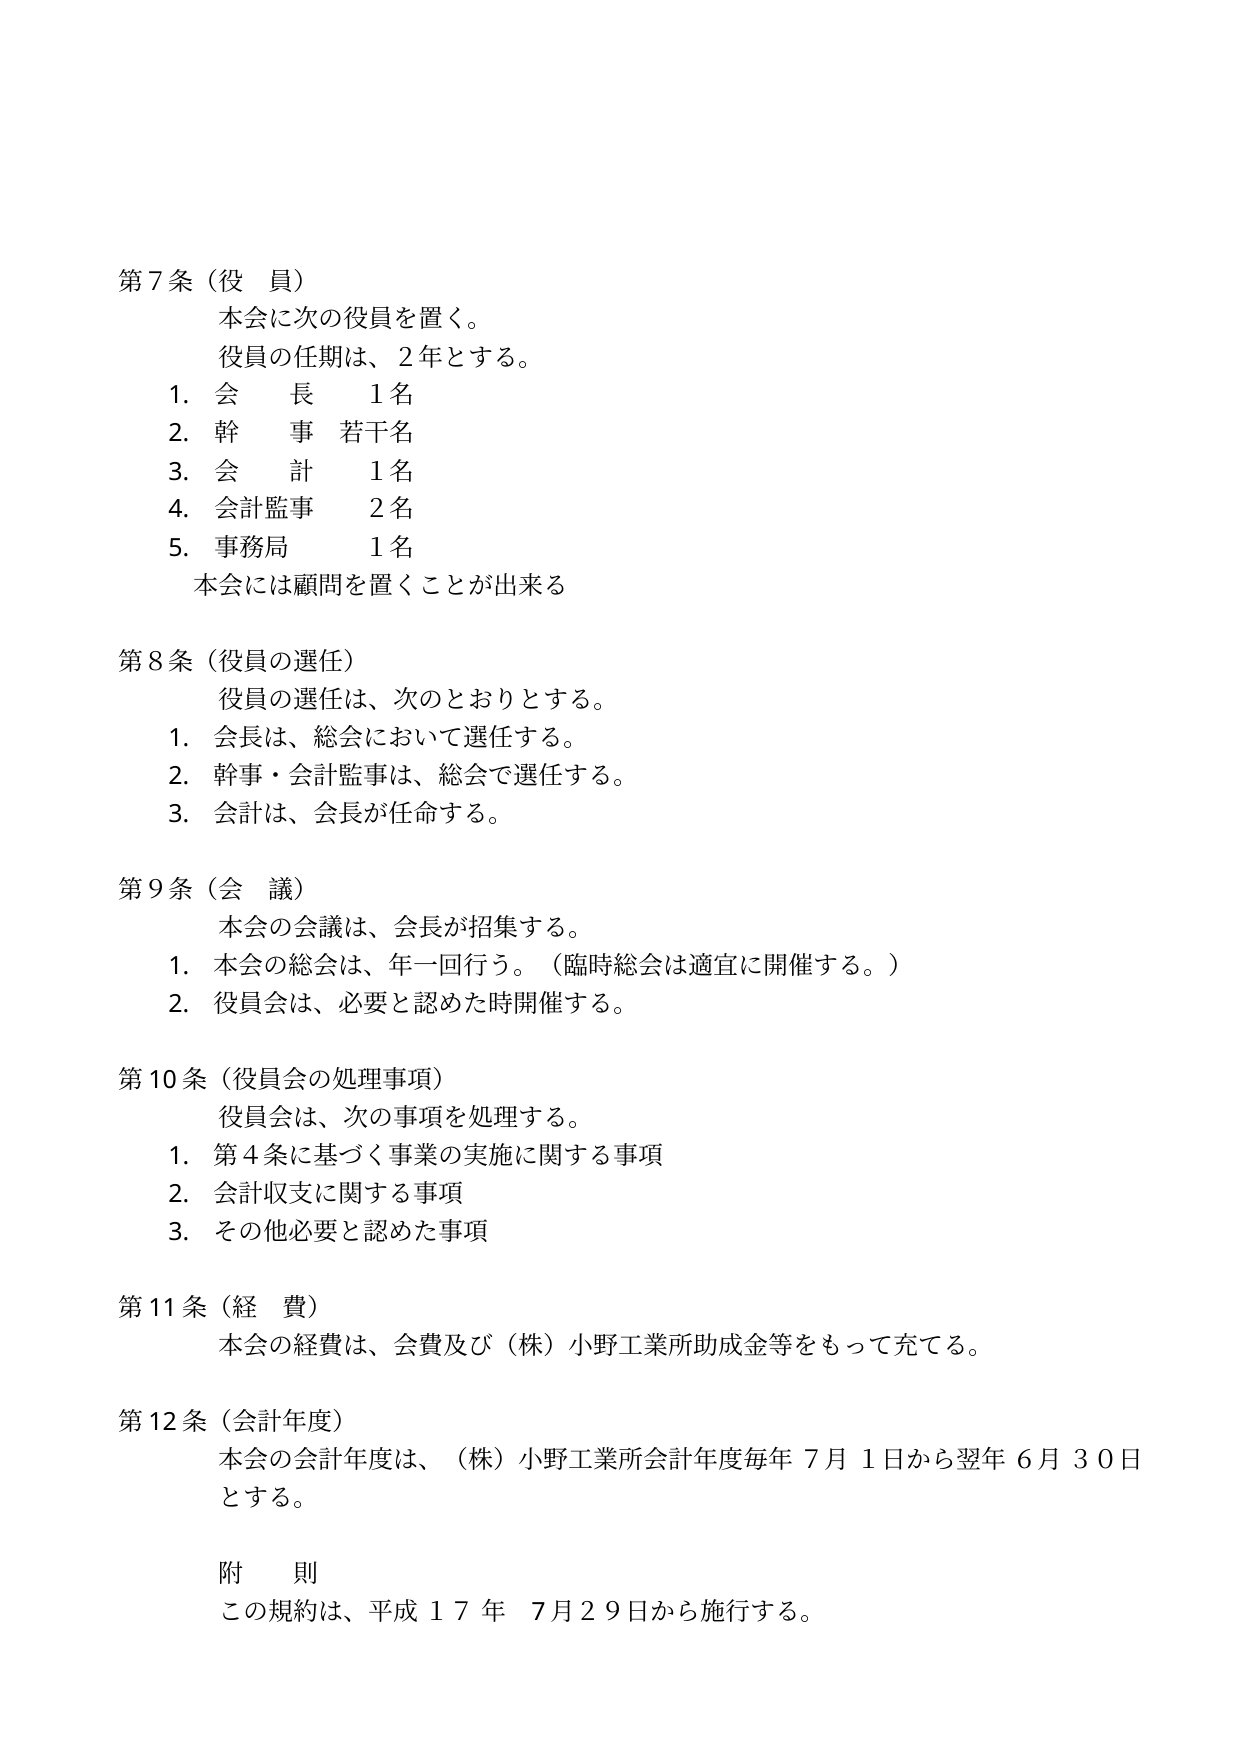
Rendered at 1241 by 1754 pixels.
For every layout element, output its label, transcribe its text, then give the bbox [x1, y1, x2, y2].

text 第10条（役員会の処理事項） [118, 1058, 1181, 1097]
text 本会の会計年度は、（株）小野工業所会計年度毎年 ７月 １日から翌年 ６月 ３０日 [118, 1439, 1181, 1477]
list 本会の総会は、年一回行う。（臨時総会は適宜に開催する。） [168, 944, 1181, 982]
list その他必要と認めた事項 [168, 1211, 1181, 1249]
text 本会に次の役員を置く。 [118, 298, 1181, 336]
text 第11条（経 費） [118, 1287, 1181, 1325]
text 第12条（会計年度） [118, 1401, 1181, 1439]
text 3. 会 計 １名 [118, 450, 1181, 488]
text 1. 会 長 １名 [118, 374, 1181, 412]
text 附 則 [118, 1553, 1181, 1591]
text とする。 [118, 1477, 1181, 1515]
list 第４条に基づく事業の実施に関する事項 [168, 1134, 1181, 1173]
list 役員会は、必要と認めた時開催する。 [168, 982, 1181, 1021]
list 会計は、会長が任命する。 [168, 792, 1181, 830]
text 本会の経費は、会費及び（株）小野工業所助成金等をもって充てる。 [118, 1325, 1181, 1363]
text 第８条（役員の選任） [118, 640, 1181, 678]
text 役員の選任は、次のとおりとする。 [118, 678, 1181, 716]
text 本会の会議は、会長が招集する。 [118, 906, 1181, 944]
text 役員の任期は、２年とする。 [118, 336, 1181, 374]
list 会長は、総会において選任する。 [168, 716, 1181, 754]
text 第７条（役 員） [118, 260, 1181, 298]
list 幹事・会計監事は、総会で選任する。 [168, 754, 1181, 792]
text 第９条（会 議） [118, 868, 1181, 906]
text 4. 会計監事 ２名 [118, 488, 1181, 526]
list 会計収支に関する事項 [168, 1173, 1181, 1211]
text 2. 幹 事 若干名 [118, 412, 1181, 450]
text この規約は、平成 １７ 年 7月２９日から施行する。 [118, 1591, 1181, 1629]
text 本会には顧問を置くことが出来る [118, 564, 1181, 602]
text 5. 事務局 １名 [118, 526, 1181, 564]
text 役員会は、次の事項を処理する。 [118, 1097, 1181, 1134]
